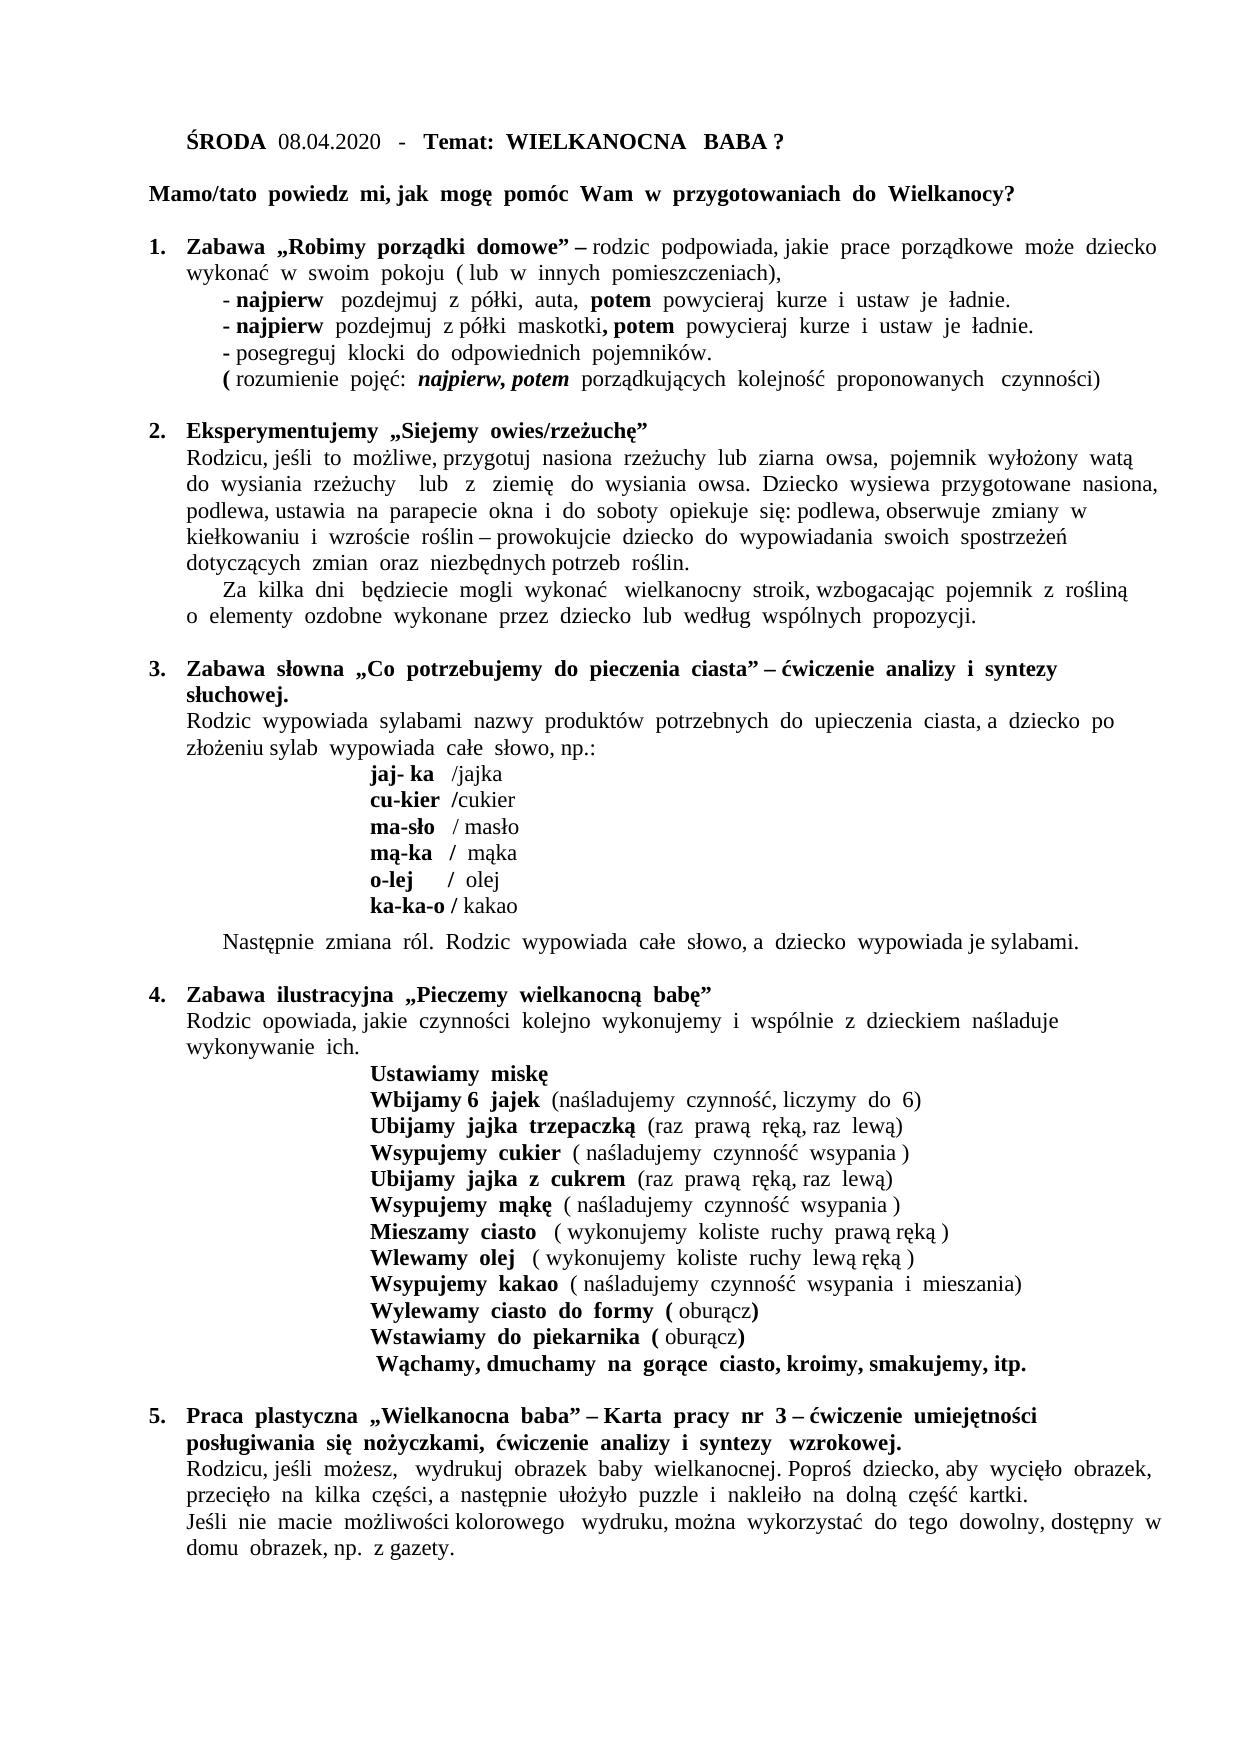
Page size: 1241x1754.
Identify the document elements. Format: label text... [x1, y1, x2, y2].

text Wsypujemy mąkę ( naśladujemy czynność wsypania ) [370, 1191, 1165, 1218]
text Jeśli nie macie możliwości kolorowego wydruku, można wykorzystać do tego dowolny, dostępny w domu obrazek, np. z gazety. [186, 1508, 1165, 1560]
text Wsypujemy kakao ( naśladujemy czynność wsypania i mieszania) [370, 1271, 1165, 1297]
text jaj- ka /jajka [370, 760, 1165, 787]
text Wstawiamy do piekarnika ( oburącz) [370, 1323, 1165, 1349]
text Następnie zmiana ról. Rodzic wypowiada całe słowo, a dziecko wypowiada je sylabami. [149, 928, 1165, 954]
text - najpierw pozdejmuj z półki maskotki, potem powycieraj kurze i ustaw je ładnie. [222, 312, 1165, 338]
text Rodzic wypowiada sylabami nazwy produktów potrzebnych do upieczenia ciasta, a dziecko po złożeniu sylab wypowiada całe słowo, np.: [186, 707, 1165, 760]
text mą-ka / mąka [370, 839, 1165, 866]
text Wlewamy olej ( wykonujemy koliste ruchy lewą ręką ) [370, 1244, 1165, 1271]
list Zabawa słowna „Co potrzebujemy do pieczenia ciasta” – ćwiczenie analizy i syntezy słuchowej. [149, 655, 1165, 707]
text Wbijamy 6 jajek (naśladujemy czynność, liczymy do 6) [370, 1086, 1165, 1112]
text Wylewamy ciasto do formy ( oburącz) [370, 1297, 1165, 1323]
text Wąchamy, dmuchamy na gorące ciasto, kroimy, smakujemy, itp. [370, 1349, 1165, 1376]
text ma-sło / masło [370, 813, 1165, 839]
list Eksperymentujemy „Siejemy owies/rzeżuchę” [149, 418, 1165, 444]
text Rodzic opowiada, jakie czynności kolejno wykonujemy i wspólnie z dzieckiem naśladuje wykonywanie ich. [186, 1007, 1165, 1060]
text Mieszamy ciasto ( wykonujemy koliste ruchy prawą ręką ) [370, 1218, 1165, 1244]
text Ustawiamy miskę [370, 1060, 1165, 1086]
text Mamo/tato powiedz mi, jak mogę pomóc Wam w przygotowaniach do Wielkanocy? [149, 180, 1165, 207]
text Ubijamy jajka z cukrem (raz prawą ręką, raz lewą) [370, 1165, 1165, 1191]
text - posegreguj klocki do odpowiednich pojemników. [149, 338, 1165, 365]
text Ubijamy jajka trzepaczką (raz prawą ręką, raz lewą) [370, 1112, 1165, 1139]
text Za kilka dni będziecie mogli wykonać wielkanocny stroik, wzbogacając pojemnik z rośliną o elementy ozdobne wykonane przez dziecko lub według wspólnych propozycji. [186, 576, 1165, 628]
text o-lej / olej [370, 866, 1165, 892]
text ka-ka-o / kakao [370, 892, 1165, 918]
text cu-kier /cukier [370, 787, 1165, 813]
text Wsypujemy cukier ( naśladujemy czynność wsypania ) [370, 1139, 1165, 1165]
list Zabawa ilustracyjna „Pieczemy wielkanocną babę” [149, 981, 1165, 1007]
text - najpierw pozdejmuj z półki, auta, potem powycieraj kurze i ustaw je ładnie. [222, 286, 1165, 312]
text ŚRODA 08.04.2020 - Temat: WIELKANOCNA BABA ? [186, 128, 1165, 154]
text Rodzicu, jeśli to możliwe, przygotuj nasiona rzeżuchy lub ziarna owsa, pojemnik wyłożony watą do wysiania rzeżuchy lub z ziemię do wysiania owsa. Dziecko wysiewa przygotowane nasiona, podlewa, ustawia na parapecie okna i do soboty opiekuje się: podlewa, obserwuje zmiany w kiełkowaniu i wzroście roślin – prowokujcie dziecko do wypowiadania swoich spostrzeżeń dotyczących zmian oraz niezbędnych potrzeb roślin. [186, 444, 1165, 576]
text ( rozumienie pojęć: najpierw, potem porządkujących kolejność proponowanych czynności) [222, 365, 1165, 391]
text Rodzicu, jeśli możesz, wydrukuj obrazek baby wielkanocnej. Poproś dziecko, aby wycięło obrazek, przecięło na kilka części, a następnie ułożyło puzzle i nakleiło na dolną część kartki. [186, 1455, 1165, 1508]
list Zabawa „Robimy porządki domowe” – rodzic podpowiada, jakie prace porządkowe może dziecko wykonać w swoim pokoju ( lub w innych pomieszczeniach), [149, 233, 1165, 286]
list Praca plastyczna „Wielkanocna baba” – Karta pracy nr 3 – ćwiczenie umiejętności posługiwania się nożyczkami, ćwiczenie analizy i syntezy wzrokowej. [149, 1402, 1165, 1455]
